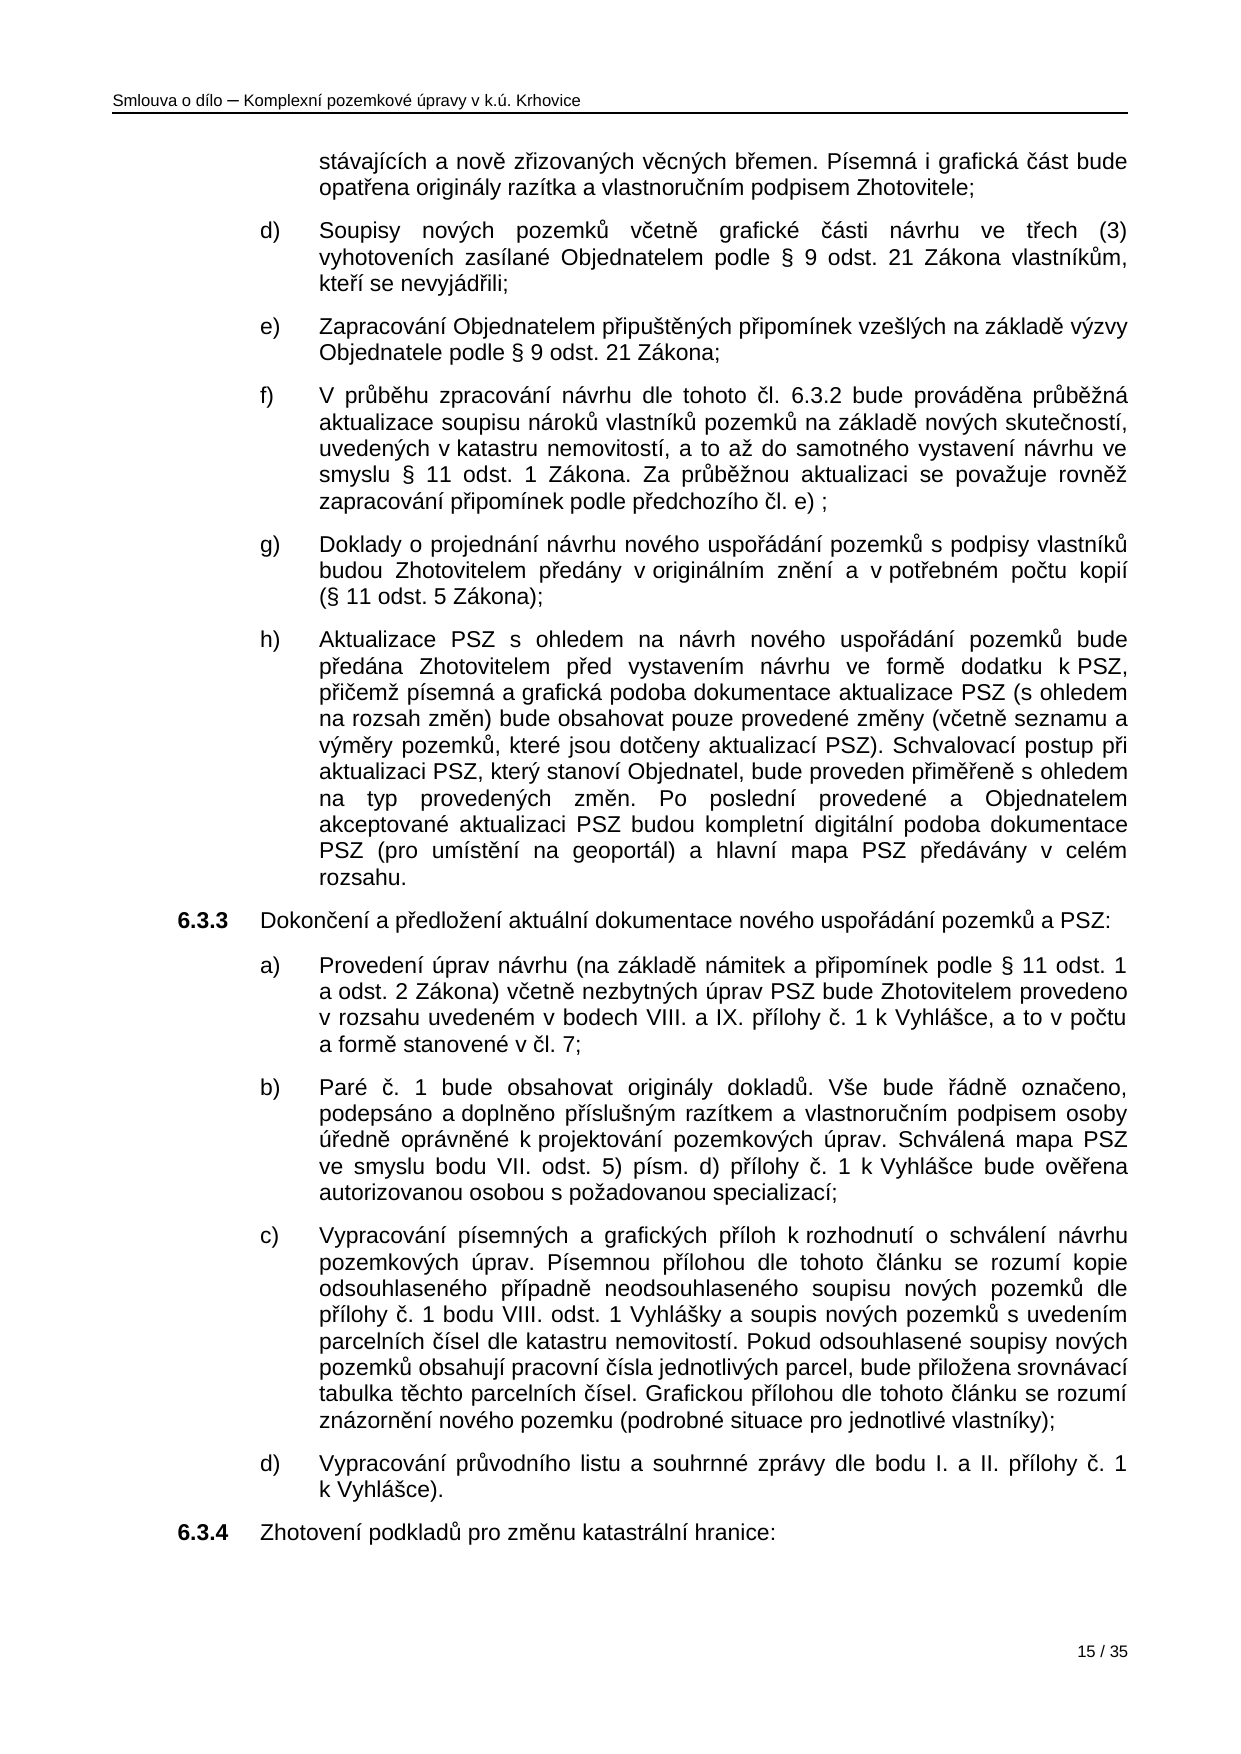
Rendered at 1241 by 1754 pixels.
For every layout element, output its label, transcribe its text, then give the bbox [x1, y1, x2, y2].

text Dokončení a předložení aktuální dokumentace nového uspořádání pozemků a PSZ: [177, 907, 1128, 933]
list Vypracování písemných a grafických příloh k rozhodnutí o schválení návrhu pozemkových úprav. Písemnou přílohou dle tohoto článku se rozumí kopie odsouhlaseného případně neodsouhlaseného soupisu nových pozemků dle přílohy č. 1 bodu VIII. odst. 1 Vyhlášky a soupis nových pozemků s uvedením parcelních čísel dle katastru nemovitostí. Pokud odsouhlasené soupisy nových pozemků obsahují pracovní čísla jednotlivých parcel, bude přiložena srovnávací tabulka těchto parcelních čísel. Grafickou přílohou dle tohoto článku se rozumí znázornění nového pozemku (podrobné situace pro jednotlivé vlastníky); [260, 1222, 1128, 1433]
list Vypracování průvodního listu a souhrnné zprávy dle bodu I. a II. přílohy č. 1 k Vyhlášce). [260, 1450, 1128, 1502]
list Provedení úprav návrhu (na základě námitek a připomínek podle § 11 odst. 1 a odst. 2 Zákona) včetně nezbytných úprav PSZ bude Zhotovitelem provedeno v rozsahu uvedeném v bodech VIII. a IX. přílohy č. 1 k Vyhlášce, a to v počtu a formě stanovené v čl. 7; [260, 952, 1128, 1057]
list Soupisy nových pozemků včetně grafické části návrhu ve třech (3) vyhotoveních zasílané Objednatelem podle § 9 odst. 21 Zákona vlastníkům, kteří se nevyjádřili; [260, 217, 1128, 296]
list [260, 148, 1128, 200]
text Zhotovení podkladů pro změnu katastrální hranice: [177, 1519, 1128, 1545]
list Doklady o projednání návrhu nového uspořádání pozemků s podpisy vlastníků budou Zhotovitelem předány v originálním znění a v potřebném počtu kopií (§ 11 odst. 5 Zákona); [260, 531, 1128, 610]
list Zapracování Objednatelem připuštěných připomínek vzešlých na základě výzvy Objednatele podle § 9 odst. 21 Zákona; [260, 313, 1128, 366]
list V průběhu zpracování návrhu dle tohoto čl. 6.3.2 bude prováděna průběžná aktualizace soupisu nároků vlastníků pozemků na základě nových skutečností, uvedených v katastru nemovitostí, a to až do samotného vystavení návrhu ve smyslu § 11 odst. 1 Zákona. Za průběžnou aktualizaci se považuje rovněž zapracování připomínek podle předchozího čl. e) ; [260, 382, 1128, 514]
list Aktualizace PSZ s ohledem na návrh nového uspořádání pozemků bude předána Zhotovitelem před vystavením návrhu ve formě dodatku k PSZ, přičemž písemná a grafická podoba dokumentace aktualizace PSZ (s ohledem na rozsah změn) bude obsahovat pouze provedené změny (včetně seznamu a výměry pozemků, které jsou dotčeny aktualizací PSZ). Schvalovací postup při aktualizaci PSZ, který stanoví Objednatel, bude proveden přiměřeně s ohledem na typ provedených změn. Po poslední provedené a Objednatelem akceptované aktualizaci PSZ budou kompletní digitální podoba dokumentace PSZ (pro umístění na geoportál) a hlavní mapa PSZ předávány v celém rozsahu. [260, 626, 1128, 890]
list Paré č. 1 bude obsahovat originály dokladů. Vše bude řádně označeno, podepsáno a doplněno příslušným razítkem a vlastnoručním podpisem osoby úředně oprávněné k projektování pozemkových úprav. Schválená mapa PSZ ve smyslu bodu VII. odst. 5) písm. d) přílohy č. 1 k Vyhlášce bude ověřena autorizovanou osobou s požadovanou specializací; [260, 1074, 1128, 1206]
